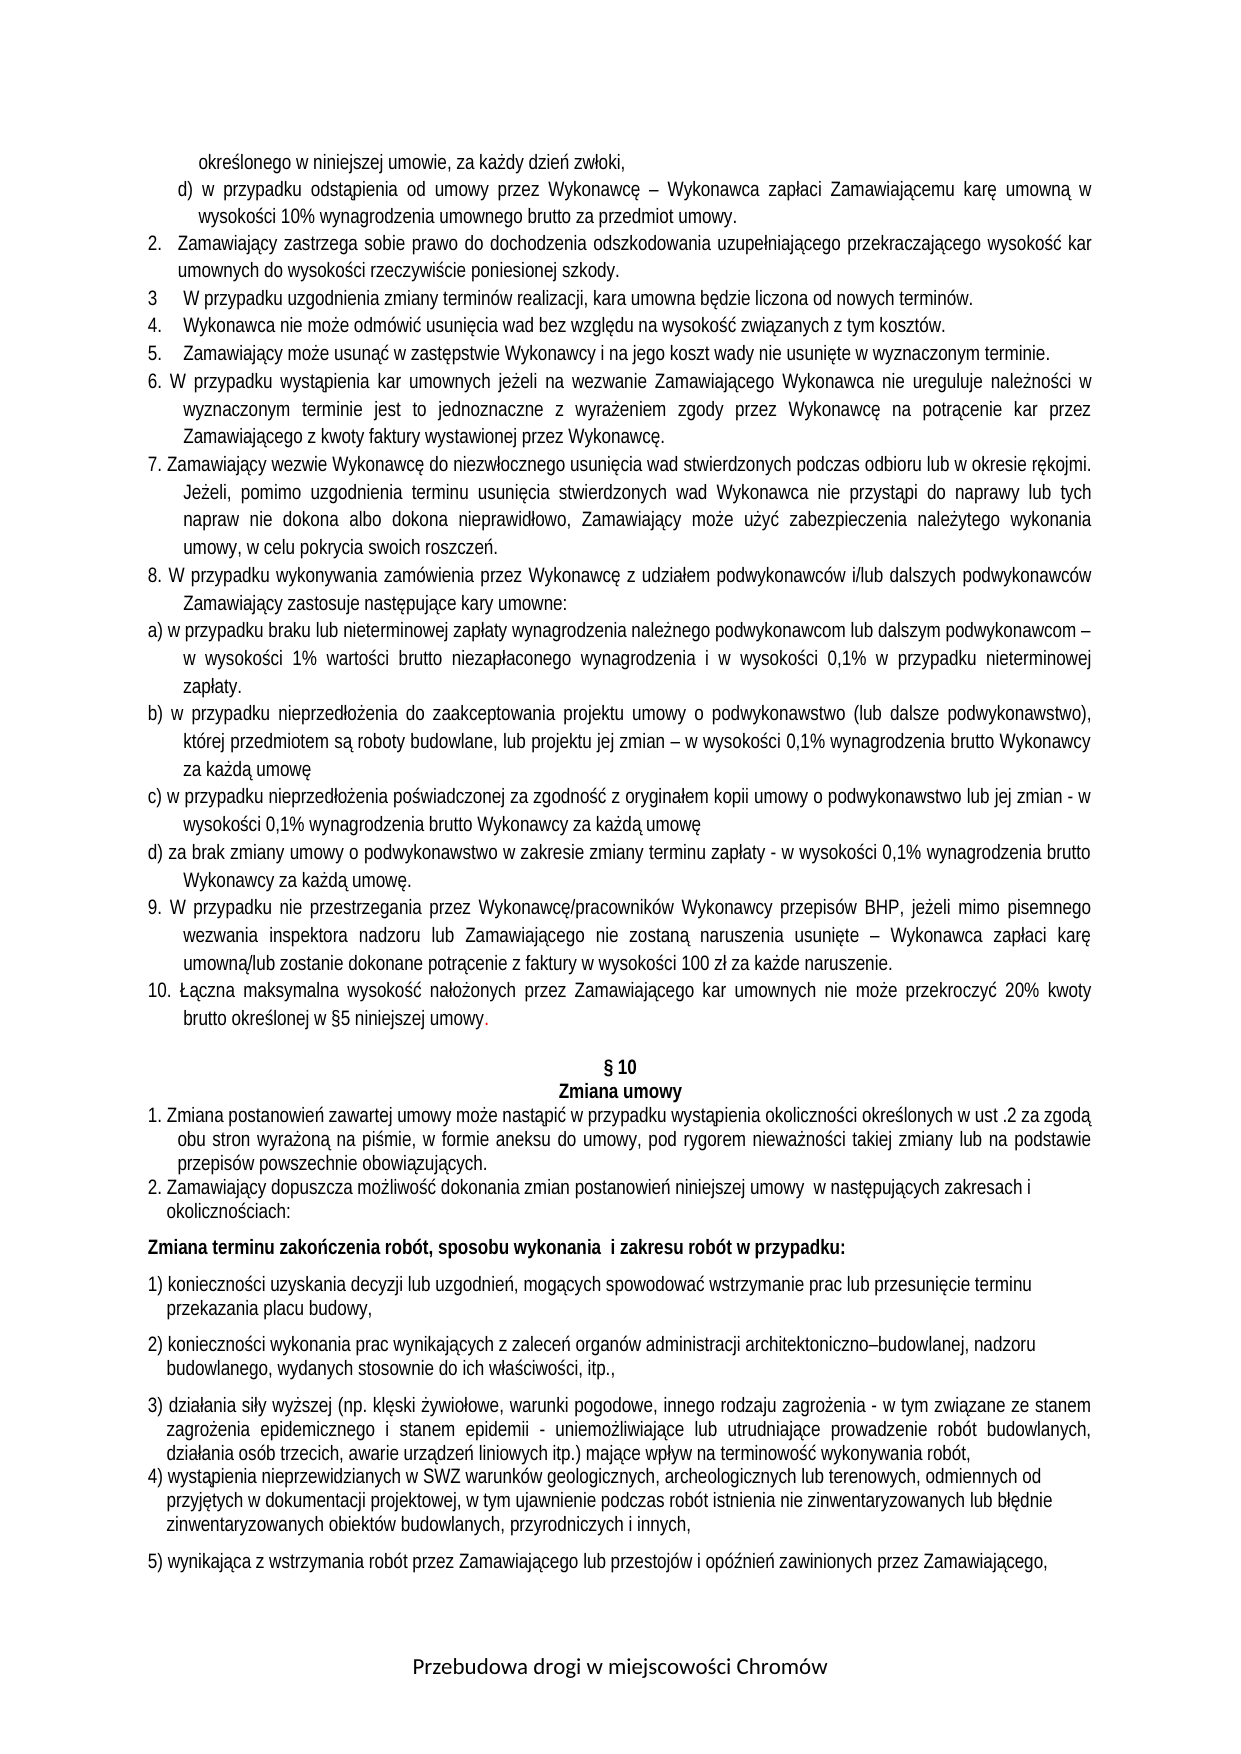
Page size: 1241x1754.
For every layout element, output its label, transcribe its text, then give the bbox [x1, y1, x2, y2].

text 6. W przypadku wystąpienia kar umownych jeżeli na wezwanie Zamawiającego Wykonawca nie ureguluje należności w wyznaczonym terminie jest to jednoznaczne z wyrażeniem zgody przez Wykonawcę na potrącenie kar przez Zamawiającego z kwoty faktury wystawionej przez Wykonawcę. [148, 366, 1093, 449]
subtitle Zmiana umowy [148, 1079, 1093, 1103]
text 4. Wykonawca nie może odmówić usunięcia wad bez względu na wysokość związanych z tym kosztów. [148, 311, 1093, 338]
text 9. W przypadku nie przestrzegania przez Wykonawcę/pracowników Wykonawcy przepisów BHP, jeżeli mimo pisemnego wezwania inspektora nadzoru lub Zamawiającego nie zostaną naruszenia usunięte – Wykonawca zapłaci karę umowną/lub zostanie dokonane potrącenie z faktury w wysokości 100 zł za każde naruszenie. [148, 893, 1093, 976]
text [178, 148, 1093, 175]
text § 10 [148, 1055, 1093, 1079]
text 3) działania siły wyższej (np. klęski żywiołowe, warunki pogodowe, innego rodzaju zagrożenia - w tym związane ze stanem zagrożenia epidemicznego i stanem epidemii - uniemożliwiające lub utrudniające prowadzenie robót budowlanych, działania osób trzecich, awarie urządzeń liniowych itp.) mające wpływ na terminowość wykonywania robót, [148, 1393, 1093, 1464]
text 5. Zamawiający może usunąć w zastępstwie Wykonawcy i na jego koszt wady nie usunięte w wyznaczonym terminie. [148, 338, 1093, 366]
text Zmiana terminu zakończenia robót, sposobu wykonania i zakresu robót w przypadku: [148, 1235, 1093, 1259]
text 8. W przypadku wykonywania zamówienia przez Wykonawcę z udziałem podwykonawców i/lub dalszych podwykonawców Zamawiający zastosuje następujące kary umowne: [148, 560, 1093, 616]
text 1) konieczności uzyskania decyzji lub uzgodnień, mogących spowodować wstrzymanie prac lub przesunięcie terminu przekazania placu budowy, [148, 1272, 1093, 1320]
text 10. Łączna maksymalna wysokość nałożonych przez Zamawiającego kar umownych nie może przekroczyć 20% kwoty brutto określonej w §5 niniejszej umowy. [148, 976, 1093, 1031]
text d) w przypadku odstąpienia od umowy przez Wykonawcę – Wykonawca zapłaci Zamawiającemu karę umowną w wysokości 10% wynagrodzenia umownego brutto za przedmiot umowy. [178, 175, 1093, 229]
text 2) konieczności wykonania prac wynikających z zaleceń organów administracji architektoniczno–budowlanej, nadzoru budowlanego, wydanych stosownie do ich właściwości, itp., [148, 1332, 1093, 1380]
text a) w przypadku braku lub nieterminowej zapłaty wynagrodzenia należnego podwykonawcom lub dalszym podwykonawcom – w wysokości 1% wartości brutto niezapłaconego wynagrodzenia i w wysokości 0,1% w przypadku nieterminowej zapłaty. [148, 616, 1093, 699]
text 5) wynikająca z wstrzymania robót przez Zamawiającego lub przestojów i opóźnień zawinionych przez Zamawiającego, [148, 1549, 1093, 1573]
text 4) wystąpienia nieprzewidzianych w SWZ warunków geologicznych, archeologicznych lub terenowych, odmiennych od przyjętych w dokumentacji projektowej, w tym ujawnienie podczas robót istnienia nie zinwentaryzowanych lub błędnie zinwentaryzowanych obiektów budowlanych, przyrodniczych i innych, [148, 1464, 1093, 1536]
text c) w przypadku nieprzedłożenia poświadczonej za zgodność z oryginałem kopii umowy o podwykonawstwo lub jej zmian - w wysokości 0,1% wynagrodzenia brutto Wykonawcy za każdą umowę [148, 782, 1093, 837]
text 3 W przypadku uzgodnienia zmiany terminów realizacji, kara umowna będzie liczona od nowych terminów. [148, 283, 1093, 311]
text 2. Zamawiający zastrzega sobie prawo do dochodzenia odszkodowania uzupełniającego przekraczającego wysokość kar umownych do wysokości rzeczywiście poniesionej szkody. [148, 229, 1093, 283]
text 2. Zamawiający dopuszcza możliwość dokonania zmian postanowień niniejszej umowy w następujących zakresach i okolicznościach: [148, 1175, 1093, 1223]
text d) za brak zmiany umowy o podwykonawstwo w zakresie zmiany terminu zapłaty - w wysokości 0,1% wynagrodzenia brutto Wykonawcy za każdą umowę. [148, 837, 1093, 893]
text 1. Zmiana postanowień zawartej umowy może nastąpić w przypadku wystąpienia okoliczności określonych w ust .2 za zgodą obu stron wyrażoną na piśmie, w formie aneksu do umowy, pod rygorem nieważności takiej zmiany lub na podstawie przepisów powszechnie obowiązujących. [148, 1103, 1093, 1175]
text b) w przypadku nieprzedłożenia do zaakceptowania projektu umowy o podwykonawstwo (lub dalsze podwykonawstwo), której przedmiotem są roboty budowlane, lub projektu jej zmian – w wysokości 0,1% wynagrodzenia brutto Wykonawcy za każdą umowę [148, 699, 1093, 782]
text 7. Zamawiający wezwie Wykonawcę do niezwłocznego usunięcia wad stwierdzonych podczas odbioru lub w okresie rękojmi. Jeżeli, pomimo uzgodnienia terminu usunięcia stwierdzonych wad Wykonawca nie przystąpi do naprawy lub tych napraw nie dokona albo dokona nieprawidłowo, Zamawiający może użyć zabezpieczenia należytego wykonania umowy, w celu pokrycia swoich roszczeń. [148, 449, 1093, 560]
